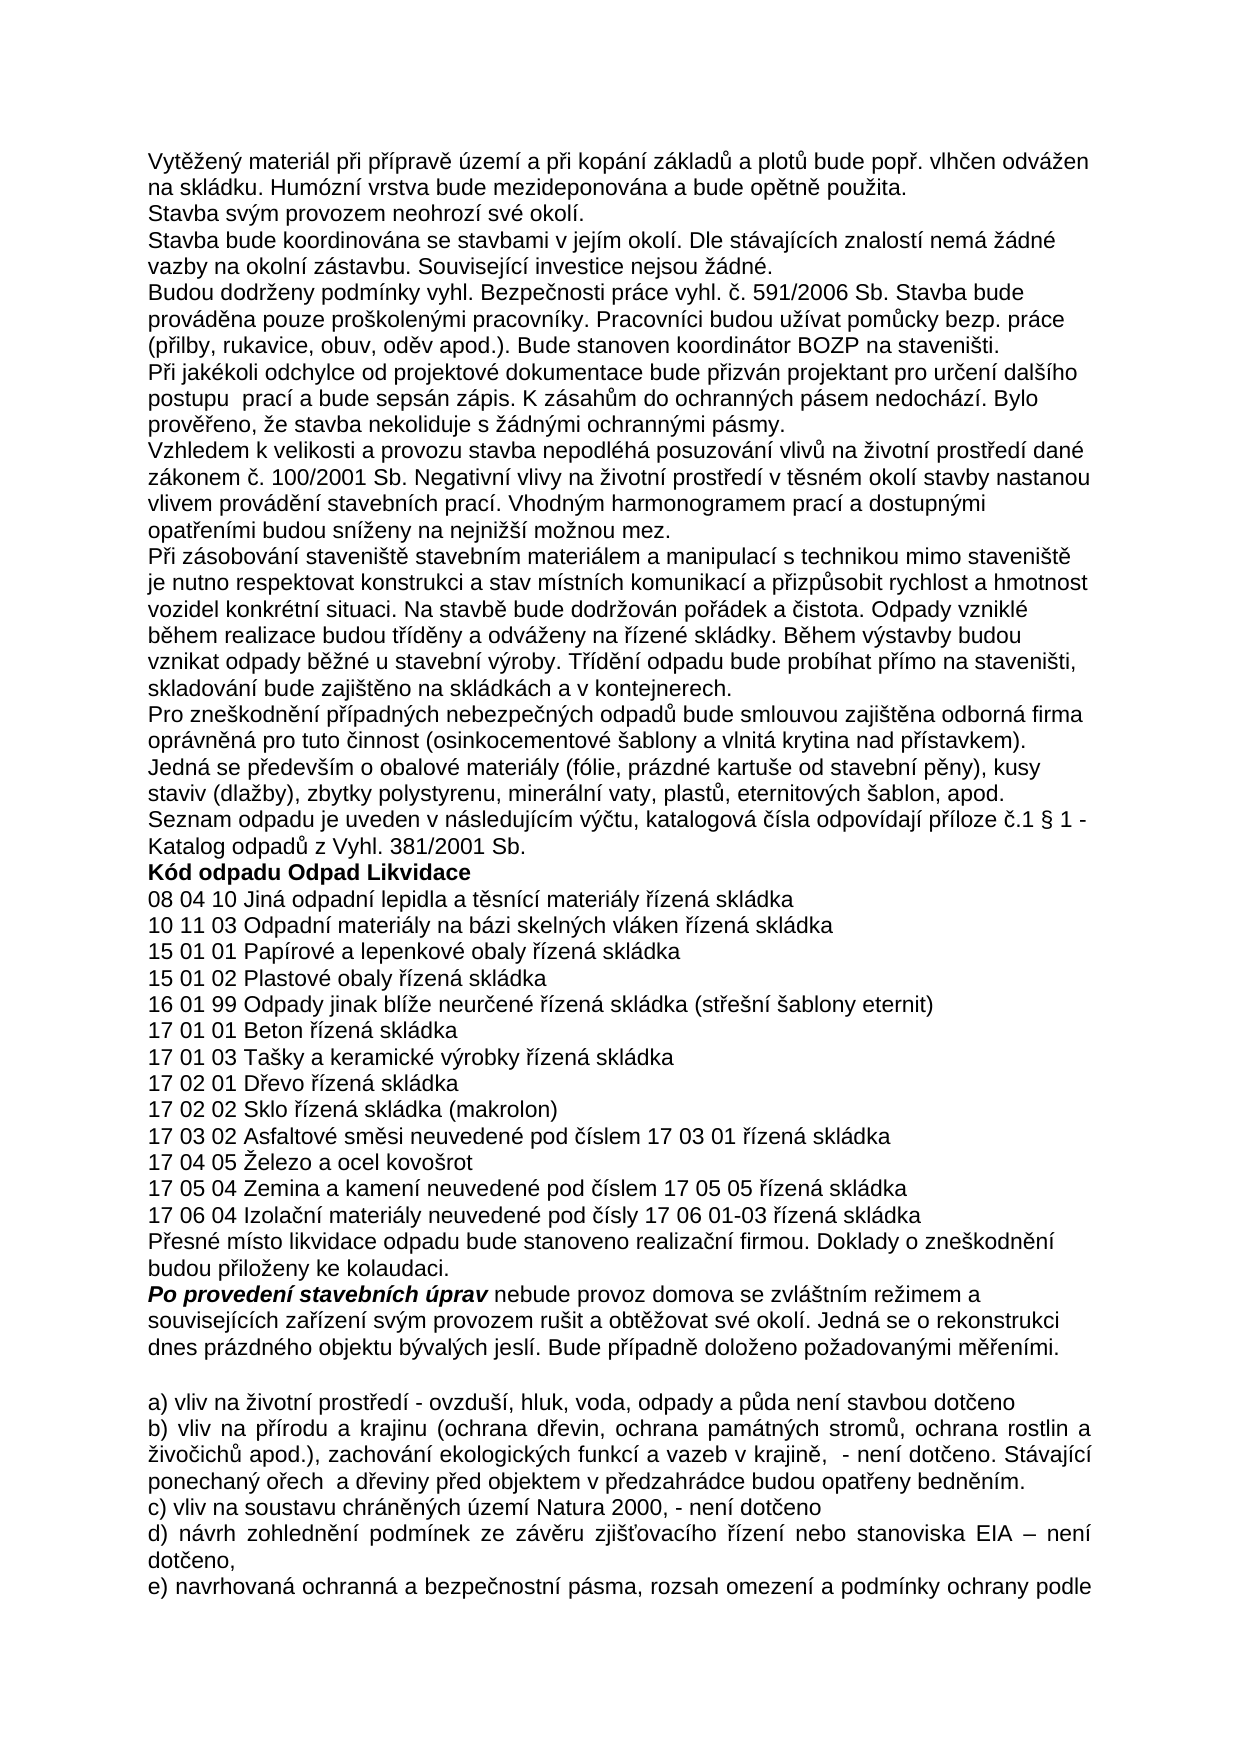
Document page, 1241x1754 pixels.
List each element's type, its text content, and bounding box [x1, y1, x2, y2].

text Budou dodrženy podmínky vyhl. Bezpečnosti práce vyhl. č. 591/2006 Sb. Stavba bude prováděna pouze proškolenými pracovníky. Pracovníci budou užívat pomůcky bezp. práce (přilby, rukavice, obuv, oděv apod.). Bude stanoven koordinátor BOZP na staveništi. [148, 279, 1093, 358]
text Po provedení stavebních úprav nebude provoz domova se zvláštním režimem a souvisejících zařízení svým provozem rušit a obtěžovat své okolí. Jedná se o rekonstrukci dnes prázdného objektu bývalých jeslí. Bude případně doloženo požadovanými měřeními. [148, 1281, 1093, 1360]
text 17 04 05 Železo a ocel kovošrot [148, 1149, 1093, 1175]
text Vytěžený materiál při přípravě území a při kopání základů a plotů bude popř. vlhčen odvážen na skládku. Humózní vrstva bude mezideponována a bude opětně použita. [148, 148, 1093, 200]
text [148, 1573, 1093, 1599]
text Kód odpadu Odpad Likvidace [148, 859, 1093, 886]
text 17 01 01 Beton řízená skládka [148, 1017, 1093, 1044]
text 10 11 03 Odpadní materiály na bázi skelných vláken řízená skládka [148, 912, 1093, 938]
text 17 02 02 Sklo řízená skládka (makrolon) [148, 1096, 1093, 1123]
text 17 01 03 Tašky a keramické výrobky řízená skládka [148, 1044, 1093, 1070]
text c) vliv na soustavu chráněných území Natura 2000, - není dotčeno [148, 1494, 1093, 1520]
text 17 02 01 Dřevo řízená skládka [148, 1070, 1093, 1096]
text Stavba bude koordinována se stavbami v jejím okolí. Dle stávajících znalostí nemá žádné vazby na okolní zástavbu. Související investice nejsou žádné. [148, 227, 1093, 279]
text Při zásobování staveniště stavebním materiálem a manipulací s technikou mimo staveniště je nutno respektovat konstrukci a stav místních komunikací a přizpůsobit rychlost a hmotnost vozidel konkrétní situaci. Na stavbě bude dodržován pořádek a čistota. Odpady vzniklé během realizace budou tříděny a odváženy na řízené skládky. Během výstavby budou vznikat odpady běžné u stavební výroby. Třídění odpadu bude probíhat přímo na staveništi, skladování bude zajištěno na skládkách a v kontejnerech. [148, 543, 1093, 701]
text Pro zneškodnění případných nebezpečných odpadů bude smlouvou zajištěna odborná firma [148, 701, 1093, 727]
text d) návrh zohlednění podmínek ze závěru zjišťovacího řízení nebo stanoviska EIA – není dotčeno, [148, 1520, 1093, 1573]
text Stavba svým provozem neohrozí své okolí. [148, 200, 1093, 227]
text b) vliv na přírodu a krajinu (ochrana dřevin, ochrana památných stromů, ochrana rostlin a živočichů apod.), zachování ekologických funkcí a vazeb v krajině, - není dotčeno. Stávající ponechaný ořech a dřeviny před objektem v předzahrádce budou opatřeny bedněním. [148, 1415, 1093, 1494]
text 17 03 02 Asfaltové směsi neuvedené pod číslem 17 03 01 řízená skládka [148, 1123, 1093, 1149]
text 16 01 99 Odpady jinak blíže neurčené řízená skládka (střešní šablony eternit) [148, 991, 1093, 1017]
text oprávněná pro tuto činnost (osinkocementové šablony a vlnitá krytina nad přístavkem). Jedná se především o obalové materiály (fólie, prázdné kartuše od stavební pěny), kusy staviv (dlažby), zbytky polystyrenu, minerální vaty, plastů, eternitových šablon, apod. Seznam odpadu je uveden v následujícím výčtu, katalogová čísla odpovídají příloze č.1 § 1 - Katalog odpadů z Vyhl. 381/2001 Sb. [148, 727, 1093, 859]
text 17 06 04 Izolační materiály neuvedené pod čísly 17 06 01-03 řízená skládka [148, 1202, 1093, 1228]
text 15 01 02 Plastové obaly řízená skládka [148, 964, 1093, 991]
text a) vliv na životní prostředí - ovzduší, hluk, voda, odpady a půda není stavbou dotčeno [148, 1389, 1093, 1415]
text 15 01 01 Papírové a lepenkové obaly řízená skládka [148, 938, 1093, 964]
text 08 04 10 Jiná odpadní lepidla a těsnící materiály řízená skládka [148, 886, 1093, 912]
text Vzhledem k velikosti a provozu stavba nepodléhá posuzování vlivů na životní prostředí dané zákonem č. 100/2001 Sb. Negativní vlivy na životní prostředí v těsném okolí stavby nastanou vlivem provádění stavebních prací. Vhodným harmonogramem prací a dostupnými opatřeními budou sníženy na nejnižší možnou mez. [148, 437, 1093, 543]
text Přesné místo likvidace odpadu bude stanoveno realizační firmou. Doklady o zneškodnění budou přiloženy ke kolaudaci. [148, 1228, 1093, 1281]
text 17 05 04 Zemina a kamení neuvedené pod číslem 17 05 05 řízená skládka [148, 1175, 1093, 1202]
text Při jakékoli odchylce od projektové dokumentace bude přizván projektant pro určení dalšího postupu prací a bude sepsán zápis. K zásahům do ochranných pásem nedochází. Bylo prověřeno, že stavba nekoliduje s žádnými ochrannými pásmy. [148, 358, 1093, 437]
